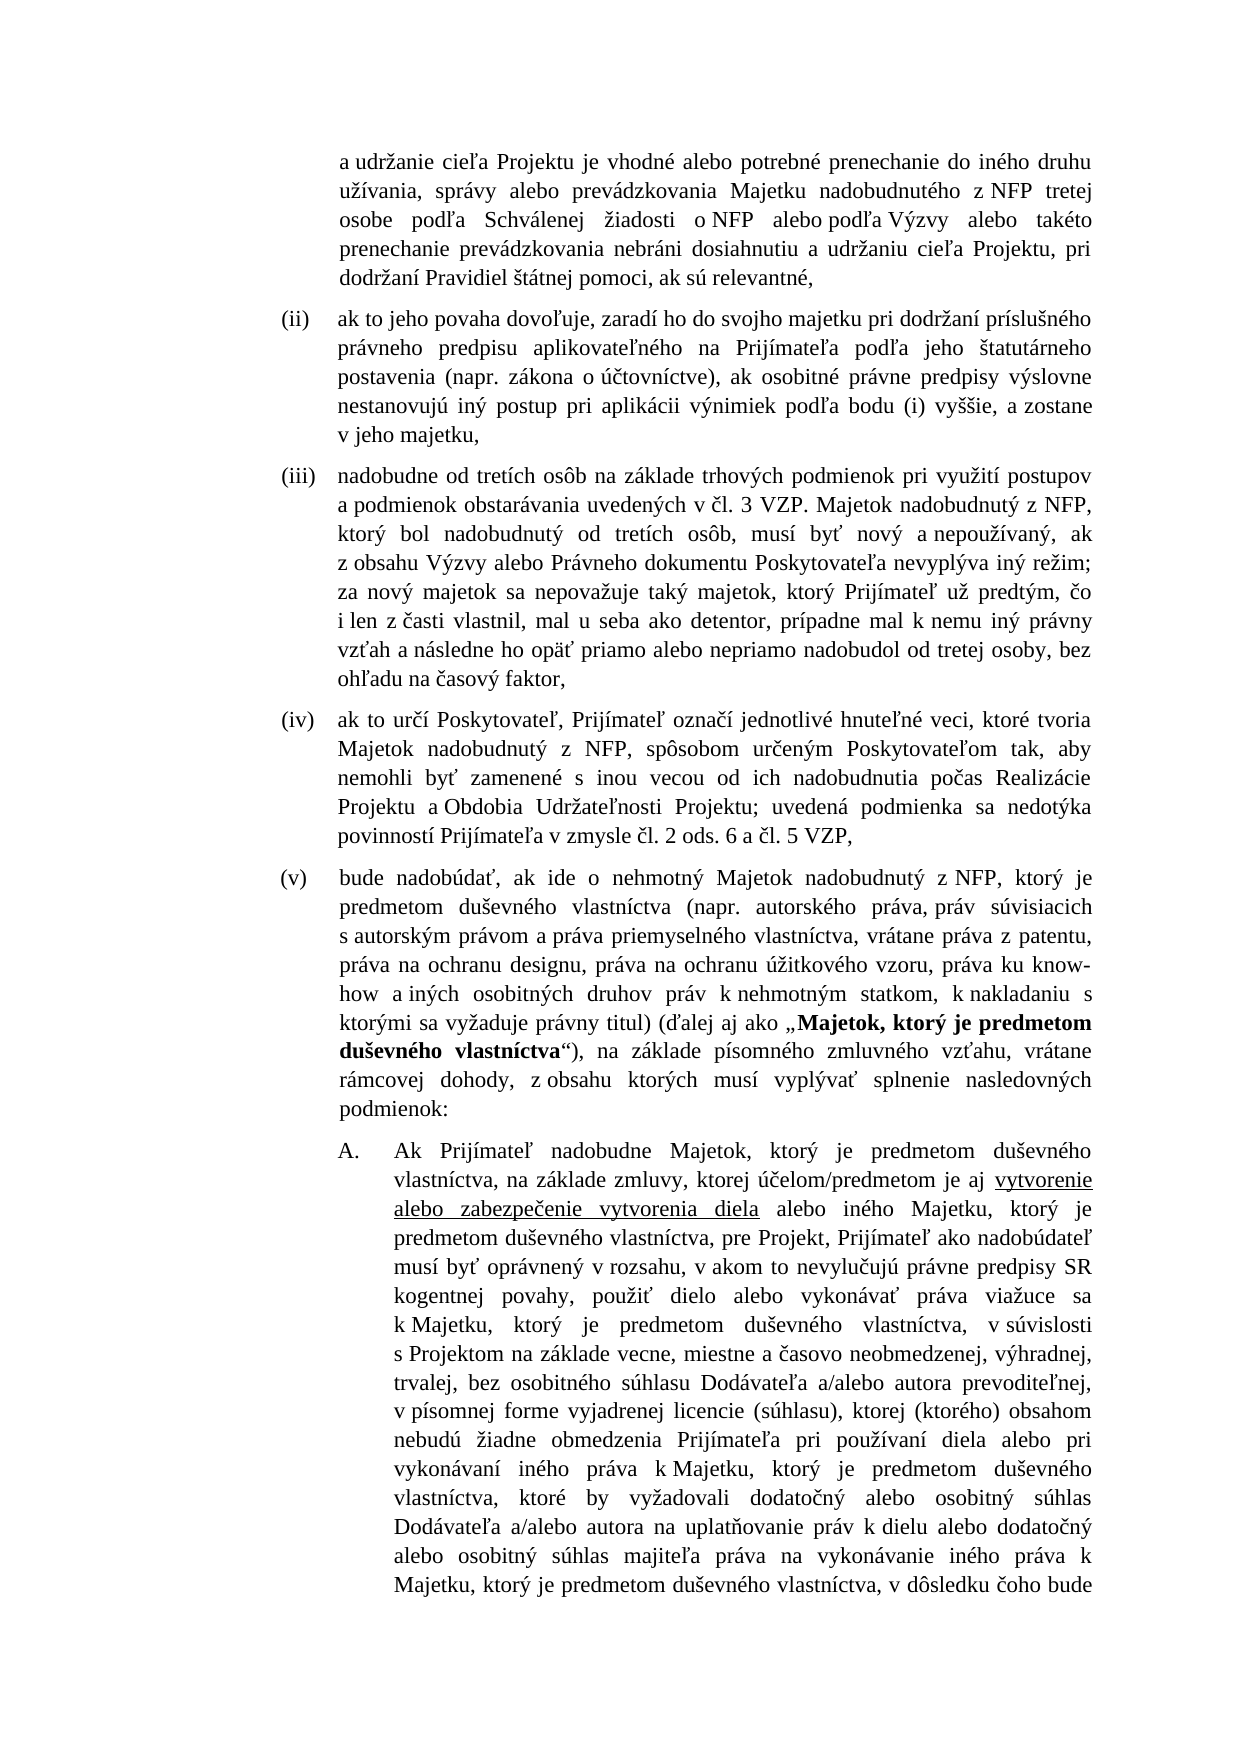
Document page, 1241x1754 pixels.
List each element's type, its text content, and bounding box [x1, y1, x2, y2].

list ak to jeho povaha dovoľuje, zaradí ho do svojho majetku pri dodržaní príslušného právneho predpisu aplikovateľného na Prijímateľa podľa jeho štatutárneho postavenia (napr. zákona o účtovníctve), ak osobitné právne predpisy výslovne nestanovujú iný postup pri aplikácii výnimiek podľa bodu (i) vyššie, a zostane v jeho majetku, [281, 305, 1092, 447]
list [337, 1137, 1092, 1598]
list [280, 148, 1092, 290]
list nadobudne od tretích osôb na základe trhových podmienok pri využití postupov a podmienok obstarávania uvedených v čl. 3 VZP. Majetok nadobudnutý z NFP, ktorý bol nadobudnutý od tretích osôb, musí byť nový a nepoužívaný, ak z obsahu Výzvy alebo Právneho dokumentu Poskytovateľa nevyplýva iný režim; za nový majetok sa nepovažuje taký majetok, ktorý Prijímateľ už predtým, čo i len z časti vlastnil, mal u seba ako detentor, prípadne mal k nemu iný právny vzťah a následne ho opäť priamo alebo nepriamo nadobudol od tretej osoby, bez ohľadu na časový faktor, [281, 462, 1092, 691]
list bude nadobúdať, ak ide o nehmotný Majetok nadobudnutý z NFP, ktorý je predmetom duševného vlastníctva (napr. autorského práva, práv súvisiacich s autorským právom a práva priemyselného vlastníctva, vrátane práva z patentu, práva na ochranu designu, práva na ochranu úžitkového vzoru, práva ku know-how a iných osobitných druhov práv k nehmotným statkom, k nakladaniu s ktorými sa vyžaduje právny titul) (ďalej aj ako „Majetok, ktorý je predmetom duševného vlastníctva“), na základe písomného zmluvného vzťahu, vrátane rámcovej dohody, z obsahu ktorých musí vyplývať splnenie nasledovných podmienok: [280, 864, 1092, 1122]
list ak to určí Poskytovateľ, Prijímateľ označí jednotlivé hnuteľné veci, ktoré tvoria Majetok nadobudnutý z NFP, spôsobom určeným Poskytovateľom tak, aby nemohli byť zamenené s inou vecou od ich nadobudnutia počas Realizácie Projektu a Obdobia Udržateľnosti Projektu; uvedená podmienka sa nedotýka povinností Prijímateľa v zmysle čl. 2 ods. 6 a čl. 5 VZP, [281, 706, 1092, 849]
